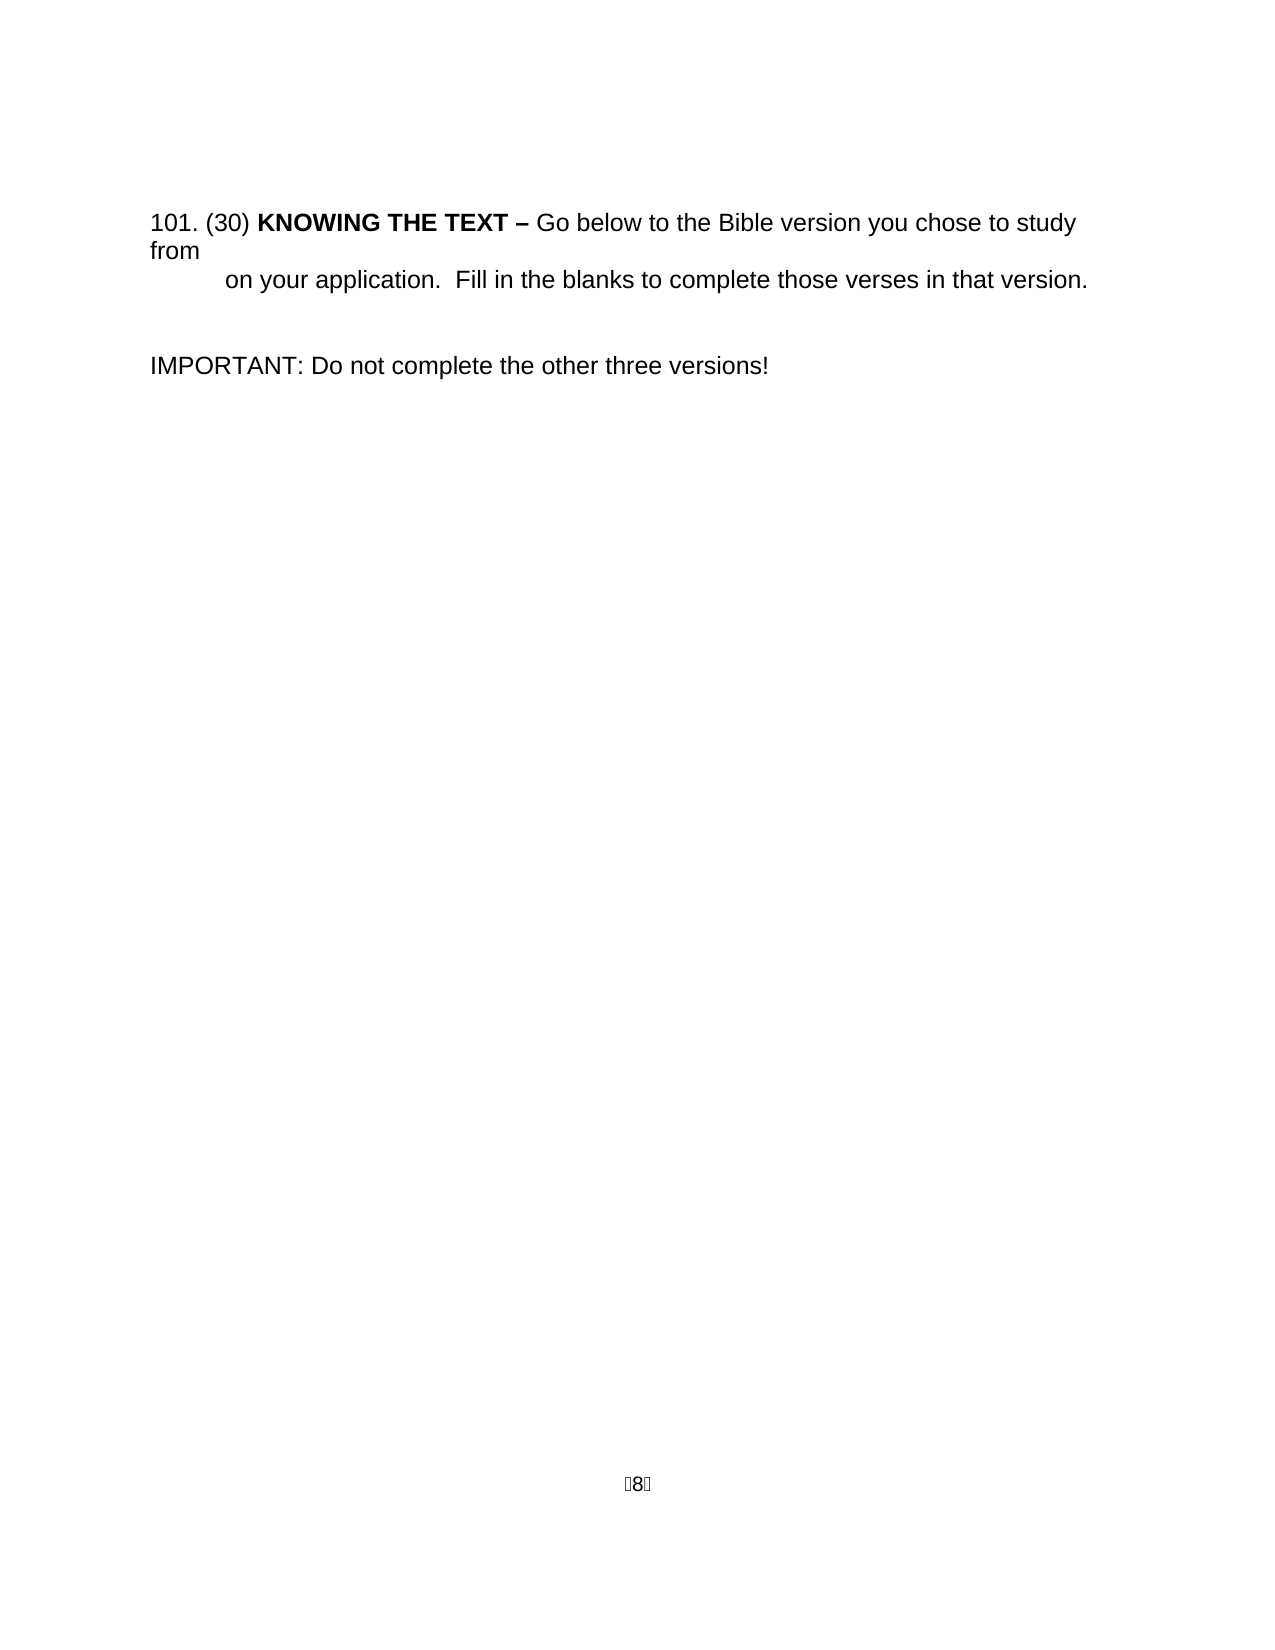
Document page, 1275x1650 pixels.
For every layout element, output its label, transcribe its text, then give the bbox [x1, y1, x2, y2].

text IMPORTANT: Do not complete the other three versions! [150, 351, 1125, 380]
text on your application. Fill in the blanks to complete those verses in that version. [150, 265, 1125, 294]
text 101. (30) KNOWING THE TEXT – Go below to the Bible version you chose to study from [150, 207, 1125, 265]
